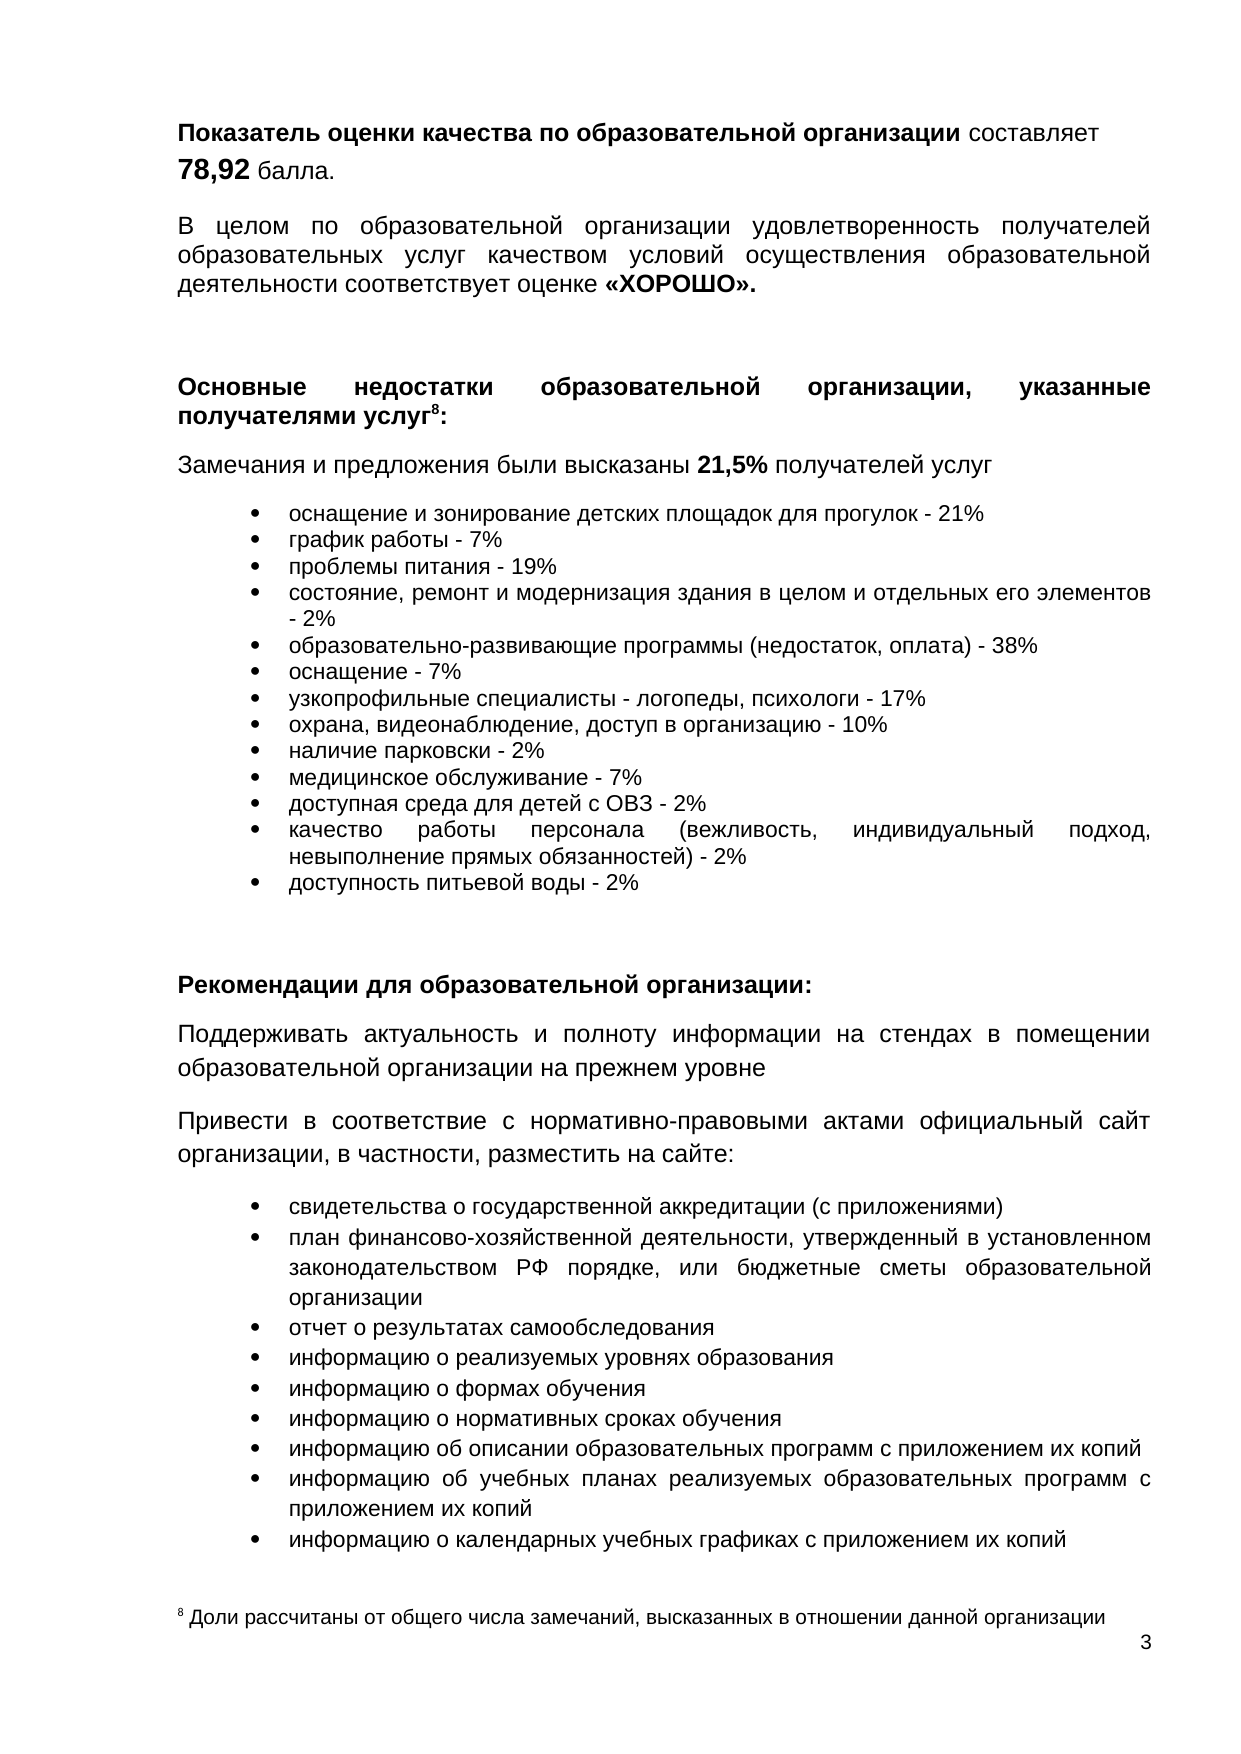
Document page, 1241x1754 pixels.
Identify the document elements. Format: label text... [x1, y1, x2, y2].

list информацию о реализуемых уровнях образования [251, 1344, 1152, 1371]
list график работы - 7% [251, 526, 1152, 553]
list информацию об описании образовательных программ с приложением их копий [251, 1435, 1152, 1461]
text Замечания и предложения были высказаны 21,5% получателей услуг [177, 450, 1152, 479]
list план финансово-хозяйственной деятельности, утвержденный в установленном законодательством РФ порядке, или бюджетные сметы образовательной организации [251, 1223, 1152, 1310]
text Поддерживать актуальность и полноту информации на стендах в помещении образовательной организации на прежнем уровне [177, 1019, 1152, 1081]
text Показатель оценки качества по образовательной организации составляет 78,92 балла. [177, 118, 1152, 185]
list отчет о результатах самообследования [251, 1314, 1152, 1340]
list оснащение - 7% [251, 658, 1152, 684]
list охрана, видеонаблюдение, доступ в организацию - 10% [251, 711, 1152, 737]
list информацию о формах обучения [251, 1374, 1152, 1401]
text Привести в соответствие с нормативно-правовыми актами официальный сайт организации, в частности, разместить на сайте: [177, 1106, 1152, 1168]
list свидетельства о государственной аккредитации (с приложениями) [251, 1193, 1152, 1219]
list доступность питьевой воды - 2% [251, 869, 1152, 895]
list качество работы персонала (вежливость, индивидуальный подход, невыполнение прямых обязанностей) - 2% [251, 816, 1152, 869]
list проблемы питания - 19% [251, 553, 1152, 579]
list информацию об учебных планах реализуемых образовательных программ с приложением их копий [251, 1465, 1152, 1522]
list образовательно-развивающие программы (недостаток, оплата) - 38% [251, 632, 1152, 658]
list медицинское обслуживание - 7% [251, 763, 1152, 790]
list доступная среда для детей с ОВЗ - 2% [251, 790, 1152, 816]
list оснащение и зонирование детских площадок для прогулок - 21% [251, 500, 1152, 526]
list информацию о нормативных сроках обучения [251, 1405, 1152, 1431]
list узкопрофильные специалисты - логопеды, психологи - 17% [251, 684, 1152, 711]
text Рекомендации для образовательной организации: [177, 970, 1152, 999]
list информацию о календарных учебных графиках с приложением их копий [251, 1526, 1152, 1552]
list состояние, ремонт и модернизация здания в целом и отдельных его элементов - 2% [251, 579, 1152, 632]
text В целом по образовательной организации удовлетворенность получателей образовательных услуг качеством условий осуществления образовательной деятельности соответствует оценке «ХОРОШО». [177, 211, 1152, 297]
text Основные недостатки образовательной организации, указанные получателями услуг: [177, 372, 1152, 429]
list наличие парковски - 2% [251, 737, 1152, 763]
